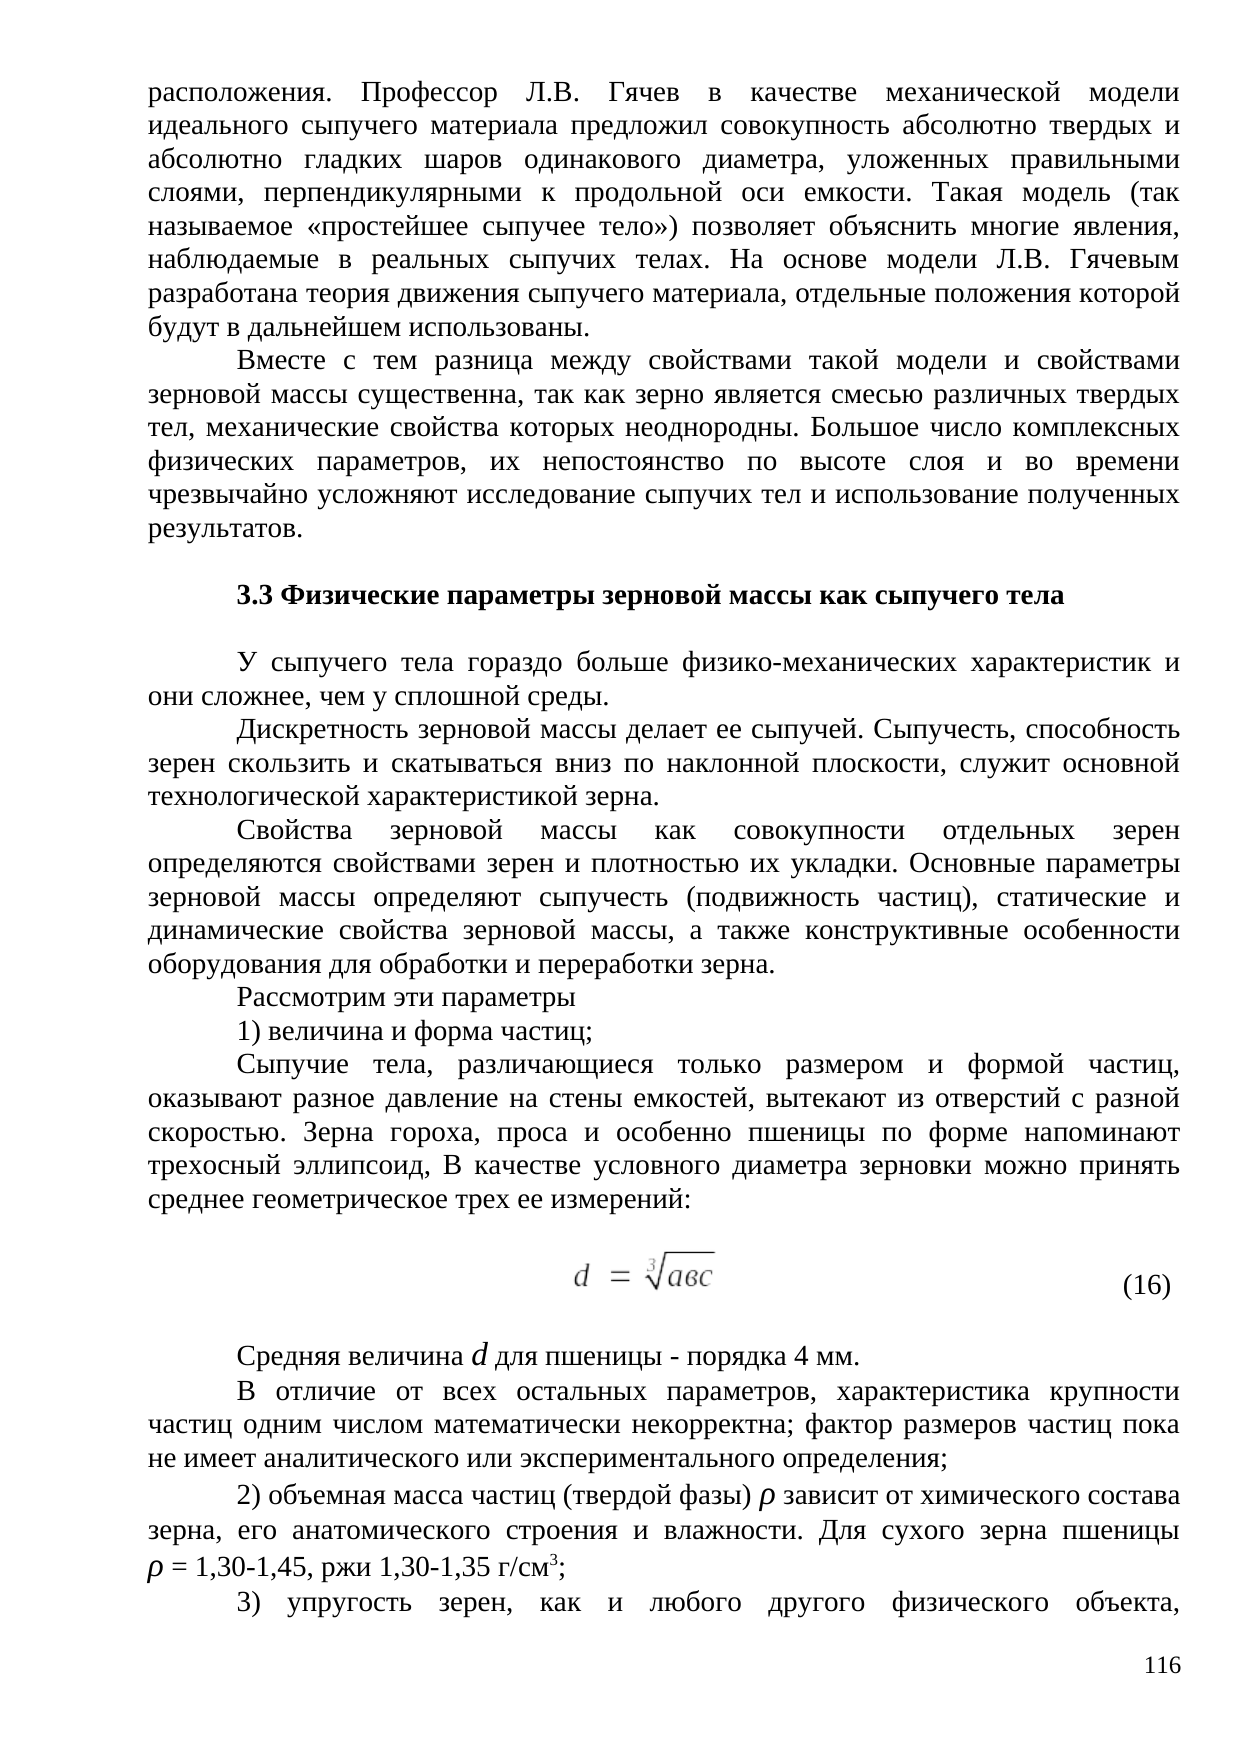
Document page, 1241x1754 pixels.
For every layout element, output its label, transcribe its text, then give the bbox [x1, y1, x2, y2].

text Рассмотрим эти параметры [148, 979, 1181, 1013]
text 3.3 Физические параметры зерновой массы как сыпучего тела [148, 577, 1181, 611]
text 2) объемная масса частиц (твердой фазы) ρ зависит от химического состава зерна, его анатомического строения и влажности. Для сухого зерна пшеницы ρ = 1,30-1,45, ржи 1,30-1,35 г/см3; [148, 1473, 1181, 1584]
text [148, 74, 1181, 342]
text Вместе с тем разница между свойствами такой модели и свойствами зерновой массы существенна, так как зерно является смесью различных твердых тел, механические свойства которых неоднородны. Большое число комплексных физических параметров, их непостоянство по высоте слоя и во времени чрезвычайно усложняют исследование сыпучих тел и использование полученных результатов. [148, 342, 1181, 543]
text У сыпучего тела гораздо больше физико-механических характеристик и они сложнее, чем у сплошной среды. [148, 644, 1181, 711]
text Средняя величина d для пшеницы - порядка 4 мм. [148, 1334, 1181, 1373]
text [148, 1584, 1181, 1617]
text Дискретность зерновой массы делает ее сыпучей. Сыпучесть, способность зерен скользить и скатываться вниз по наклонной плоскости, служит основной технологической характеристикой зерна. [148, 711, 1181, 812]
text (16) [148, 1248, 1181, 1301]
text Сыпучие тела, различающиеся только размером и формой частиц, оказывают разное давление на стены емкостей, вытекают из отверстий с разной скоростью. Зерна гороха, проса и особенно пшеницы по форме напоминают трехосный эллипсоид, В качестве условного диаметра зерновки можно принять среднее геометрическое трех ее измерений: [148, 1047, 1181, 1214]
text В отличие от всех остальных параметров, характеристика крупности частиц одним числом математически некорректна; фактор размеров частиц пока не имеет аналитического или экспериментального определения; [148, 1373, 1181, 1473]
text 1) величина и форма частиц; [148, 1013, 1181, 1047]
text Свойства зерновой массы как совокупности отдельных зерен определяются свойствами зерен и плотностью их укладки. Основные параметры зерновой массы определяют сыпучесть (подвижность частиц), статические и динамические свойства зерновой массы, а также конструктивные особенности оборудования для обработки и переработки зерна. [148, 812, 1181, 979]
